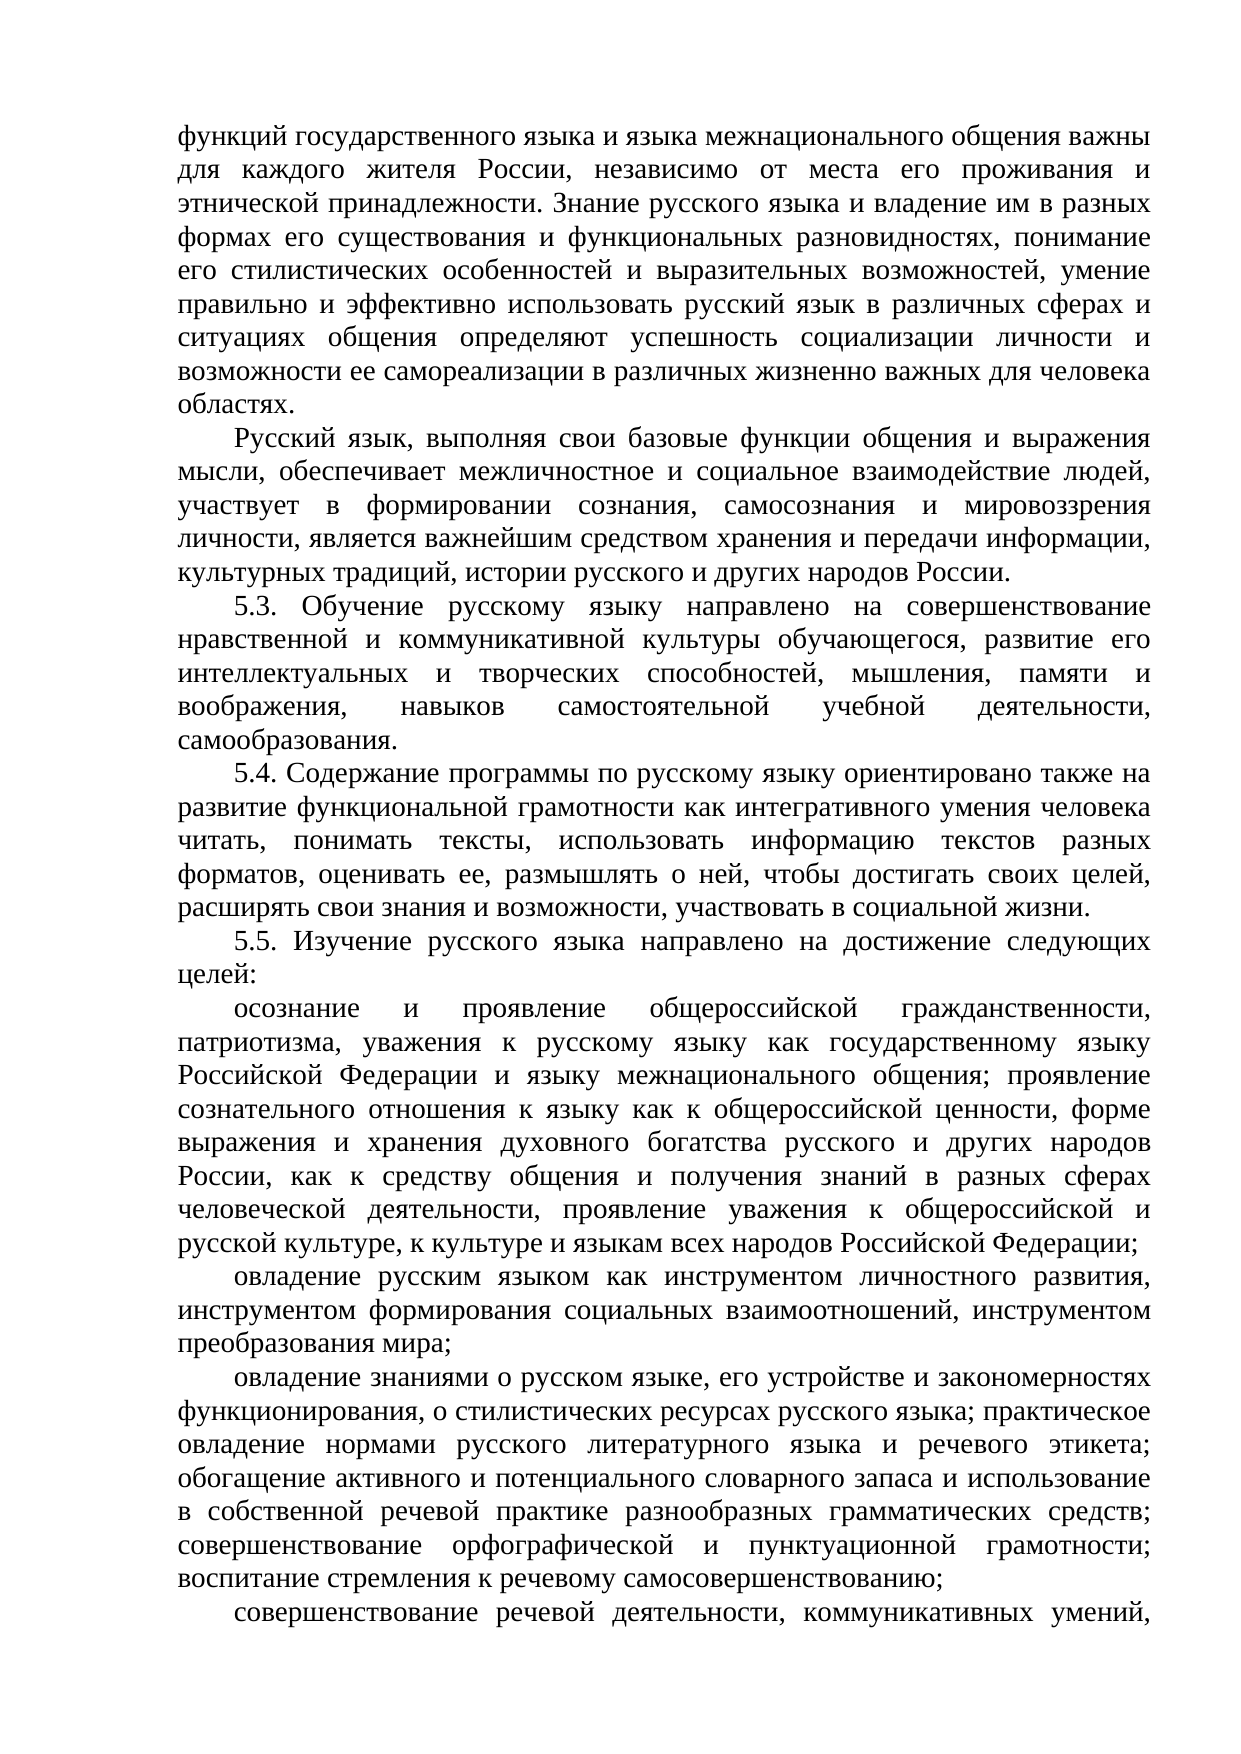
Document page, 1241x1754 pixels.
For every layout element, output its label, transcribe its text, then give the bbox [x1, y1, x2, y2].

text 5.3. Обучение русскому языку направлено на совершенствование нравственной и коммуникативной культуры обучающегося, развитие его интеллектуальных и творческих способностей, мышления, памяти и воображения, навыков самостоятельной учебной деятельности, самообразования. [177, 588, 1152, 755]
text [177, 118, 1152, 420]
text овладение русским языком как инструментом личностного развития, инструментом формирования социальных взаимоотношений, инструментом преобразования мира; [177, 1258, 1152, 1359]
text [177, 1594, 1152, 1627]
text овладение знаниями о русском языке, его устройстве и закономерностях функционирования, о стилистических ресурсах русского языка; практическое овладение нормами русского литературного языка и речевого этикета; обогащение активного и потенциального словарного запаса и использование в собственной речевой практике разнообразных грамматических средств; совершенствование орфографической и пунктуационной грамотности; воспитание стремления к речевому самосовершенствованию; [177, 1359, 1152, 1594]
text 5.5. Изучение русского языка направлено на достижение следующих целей: [177, 923, 1152, 990]
text осознание и проявление общероссийской гражданственности, патриотизма, уважения к русскому языку как государственному языку Российской Федерации и языку межнационального общения; проявление сознательного отношения к языку как к общероссийской ценности, форме выражения и хранения духовного богатства русского и других народов России, как к средству общения и получения знаний в разных сферах человеческой деятельности, проявление уважения к общероссийской и русской культуре, к культуре и языкам всех народов Российской Федерации; [177, 990, 1152, 1258]
text 5.4. Содержание программы по русскому языку ориентировано также на развитие функциональной грамотности как интегративного умения человека читать, понимать тексты, использовать информацию текстов разных форматов, оценивать ее, размышлять о ней, чтобы достигать своих целей, расширять свои знания и возможности, участвовать в социальной жизни. [177, 755, 1152, 923]
text Русский язык, выполняя свои базовые функции общения и выражения мысли, обеспечивает межличностное и социальное взаимодействие людей, участвует в формировании сознания, самосознания и мировоззрения личности, является важнейшим средством хранения и передачи информации, культурных традиций, истории русского и других народов России. [177, 420, 1152, 588]
